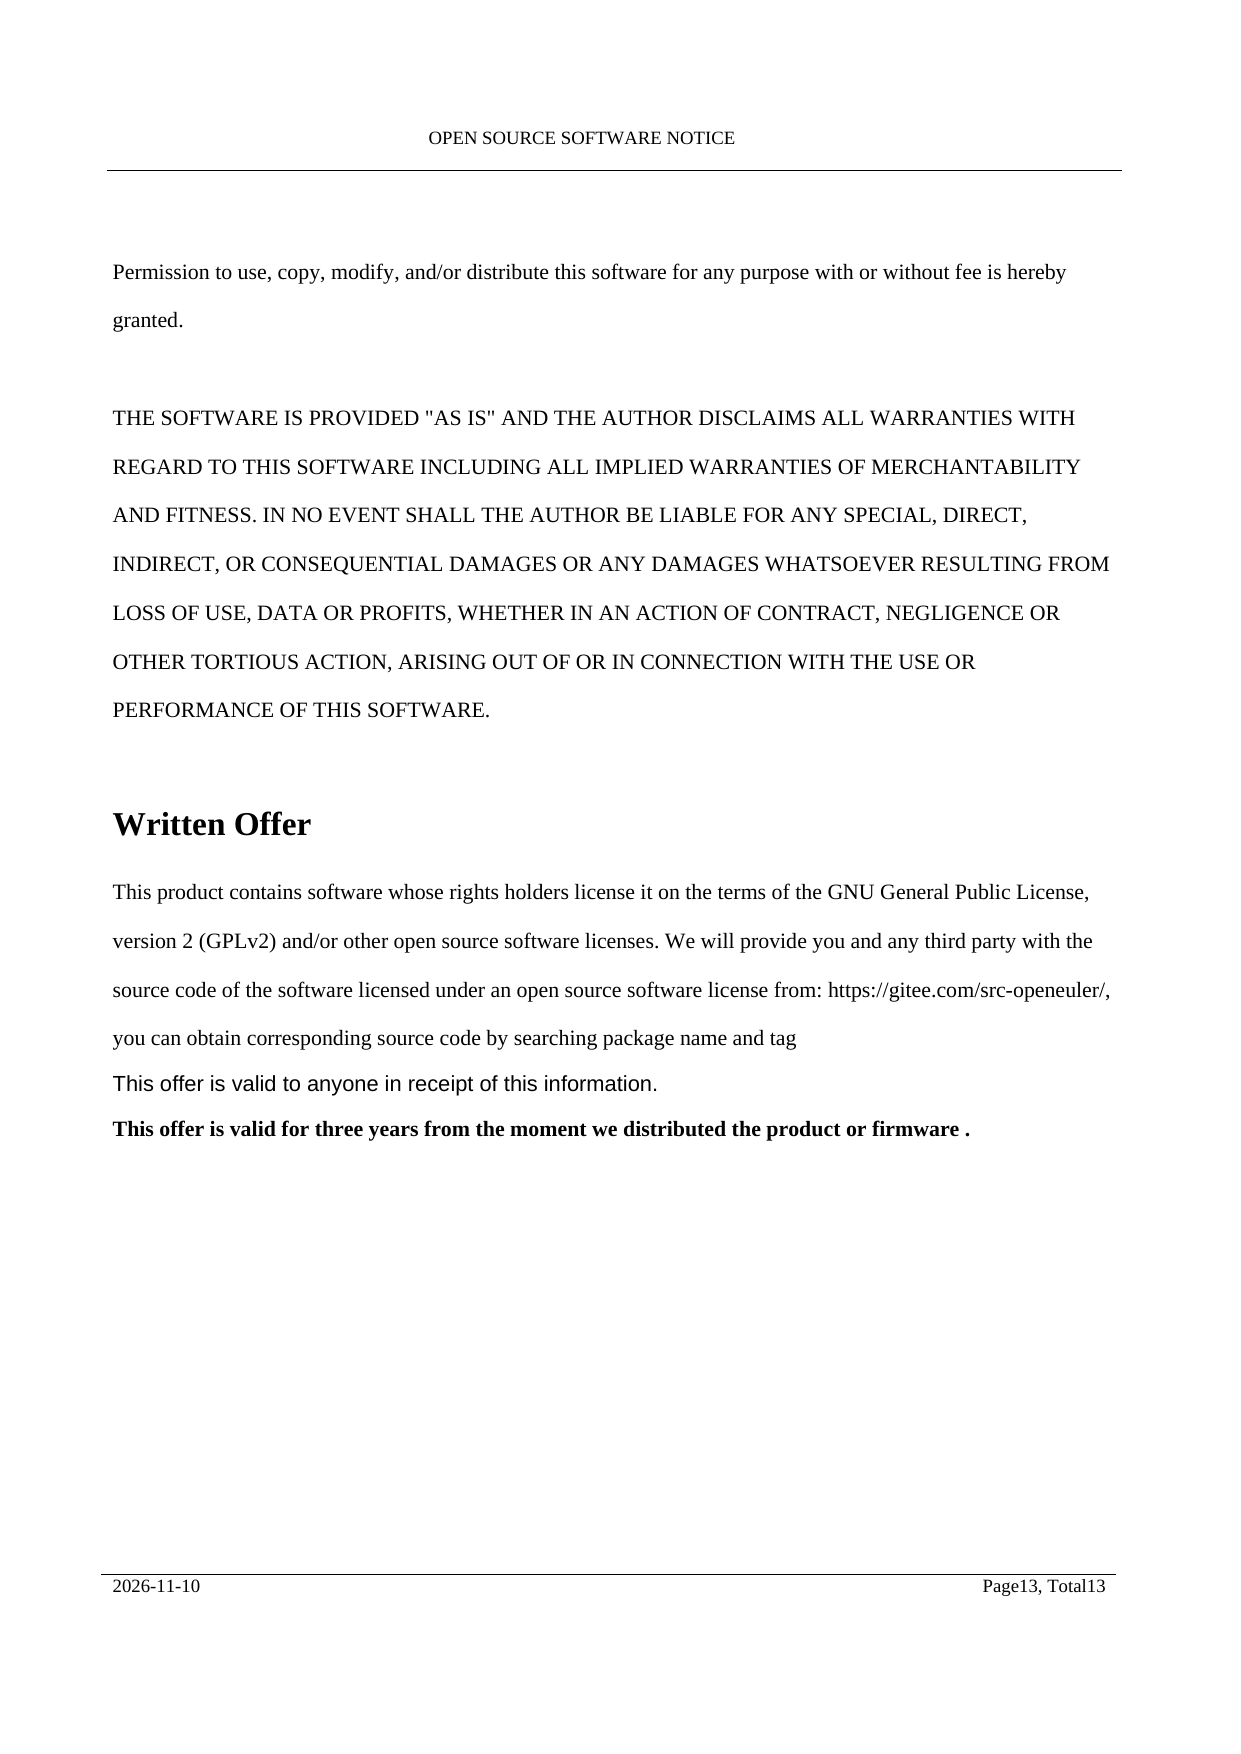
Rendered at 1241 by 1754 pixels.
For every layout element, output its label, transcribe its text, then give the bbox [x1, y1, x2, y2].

text This offer is valid for three years from the moment we distributed the product or firmware . [112, 1112, 1128, 1144]
text Written Offer [112, 791, 1128, 856]
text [112, 206, 1128, 775]
text This offer is valid to anyone in receipt of this information. [112, 1067, 1128, 1099]
text This product contains software whose rights holders license it on the terms of the GNU General Public License, version 2 (GPLv2) and/or other open source software licenses. We will provide you and any third party with the source code of the software licensed under an open source software license from: https://gitee.com/src-openeuler/, you can obtain corresponding source code by searching package name and tag [112, 876, 1128, 1054]
